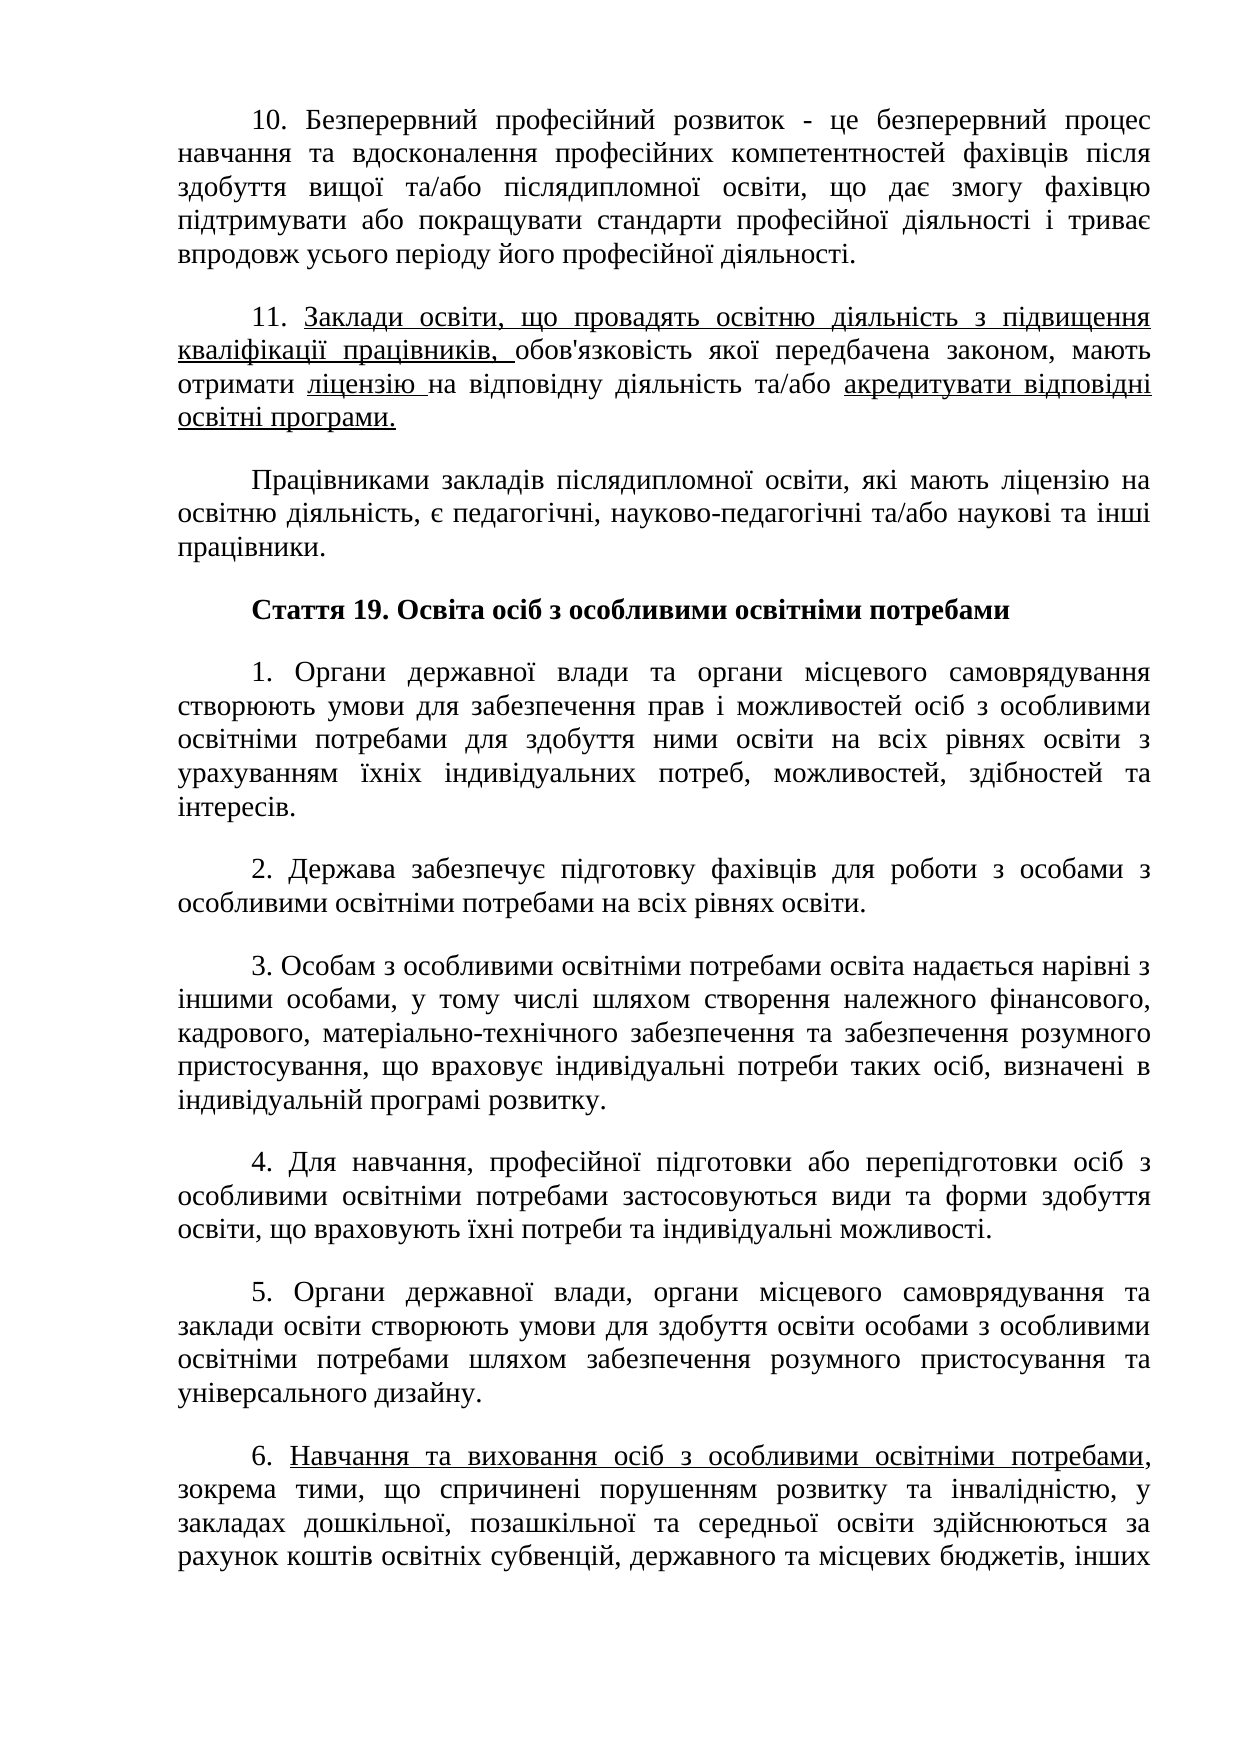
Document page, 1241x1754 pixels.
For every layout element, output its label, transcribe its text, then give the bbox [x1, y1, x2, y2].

text 1. Органи державної влади та органи місцевого самоврядування створюють умови для забезпечення прав і можливостей осіб з особливими освітніми потребами для здобуття ними освіти на всіх рівнях освіти з урахуванням їхніх індивідуальних потреб, можливостей, здібностей та інтересів. [177, 654, 1152, 822]
text 2. Держава забезпечує підготовку фахівців для роботи з особами з особливими освітніми потребами на всіх рівнях освіти. [177, 851, 1152, 918]
text 11. Заклади освіти, що провадять освітню діяльність з підвищення кваліфікації працівників, обов'язковість якої передбачена законом, мають отримати ліцензію на відповідну діяльність та/або акредитувати відповідні освітні програми. [177, 299, 1152, 433]
text Працівниками закладів післядипломної освіти, які мають ліцензію на освітню діяльність, є педагогічні, науково-педагогічні та/або наукові та інші працівники. [177, 462, 1152, 563]
text 5. Органи державної влади, органи місцевого самоврядування та заклади освіти створюють умови для здобуття освіти особами з особливими освітніми потребами шляхом забезпечення розумного пристосування та універсального дизайну. [177, 1274, 1152, 1408]
text Стаття 19. Освіта осіб з особливими освітніми потребами [177, 592, 1152, 625]
text 3. Особам з особливими освітніми потребами освіта надається нарівні з іншими особами, у тому числі шляхом створення належного фінансового, кадрового, матеріально-технічного забезпечення та забезпечення розумного пристосування, що враховує індивідуальні потреби таких осіб, визначені в індивідуальній програмі розвитку. [177, 948, 1152, 1115]
text 10. Безперервний професійний розвиток - це безперервний процес навчання та вдосконалення професійних компетентностей фахівців після здобуття вищої та/або післядипломної освіти, що дає змогу фахівцю підтримувати або покращувати стандарти професійної діяльності і триває впродовж усього періоду його професійної діяльності. [177, 102, 1152, 269]
text 4. Для навчання, професійної підготовки або перепідготовки осіб з особливими освітніми потребами застосовуються види та форми здобуття освіти, що враховують їхні потреби та індивідуальні можливості. [177, 1144, 1152, 1245]
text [177, 1438, 1152, 1572]
